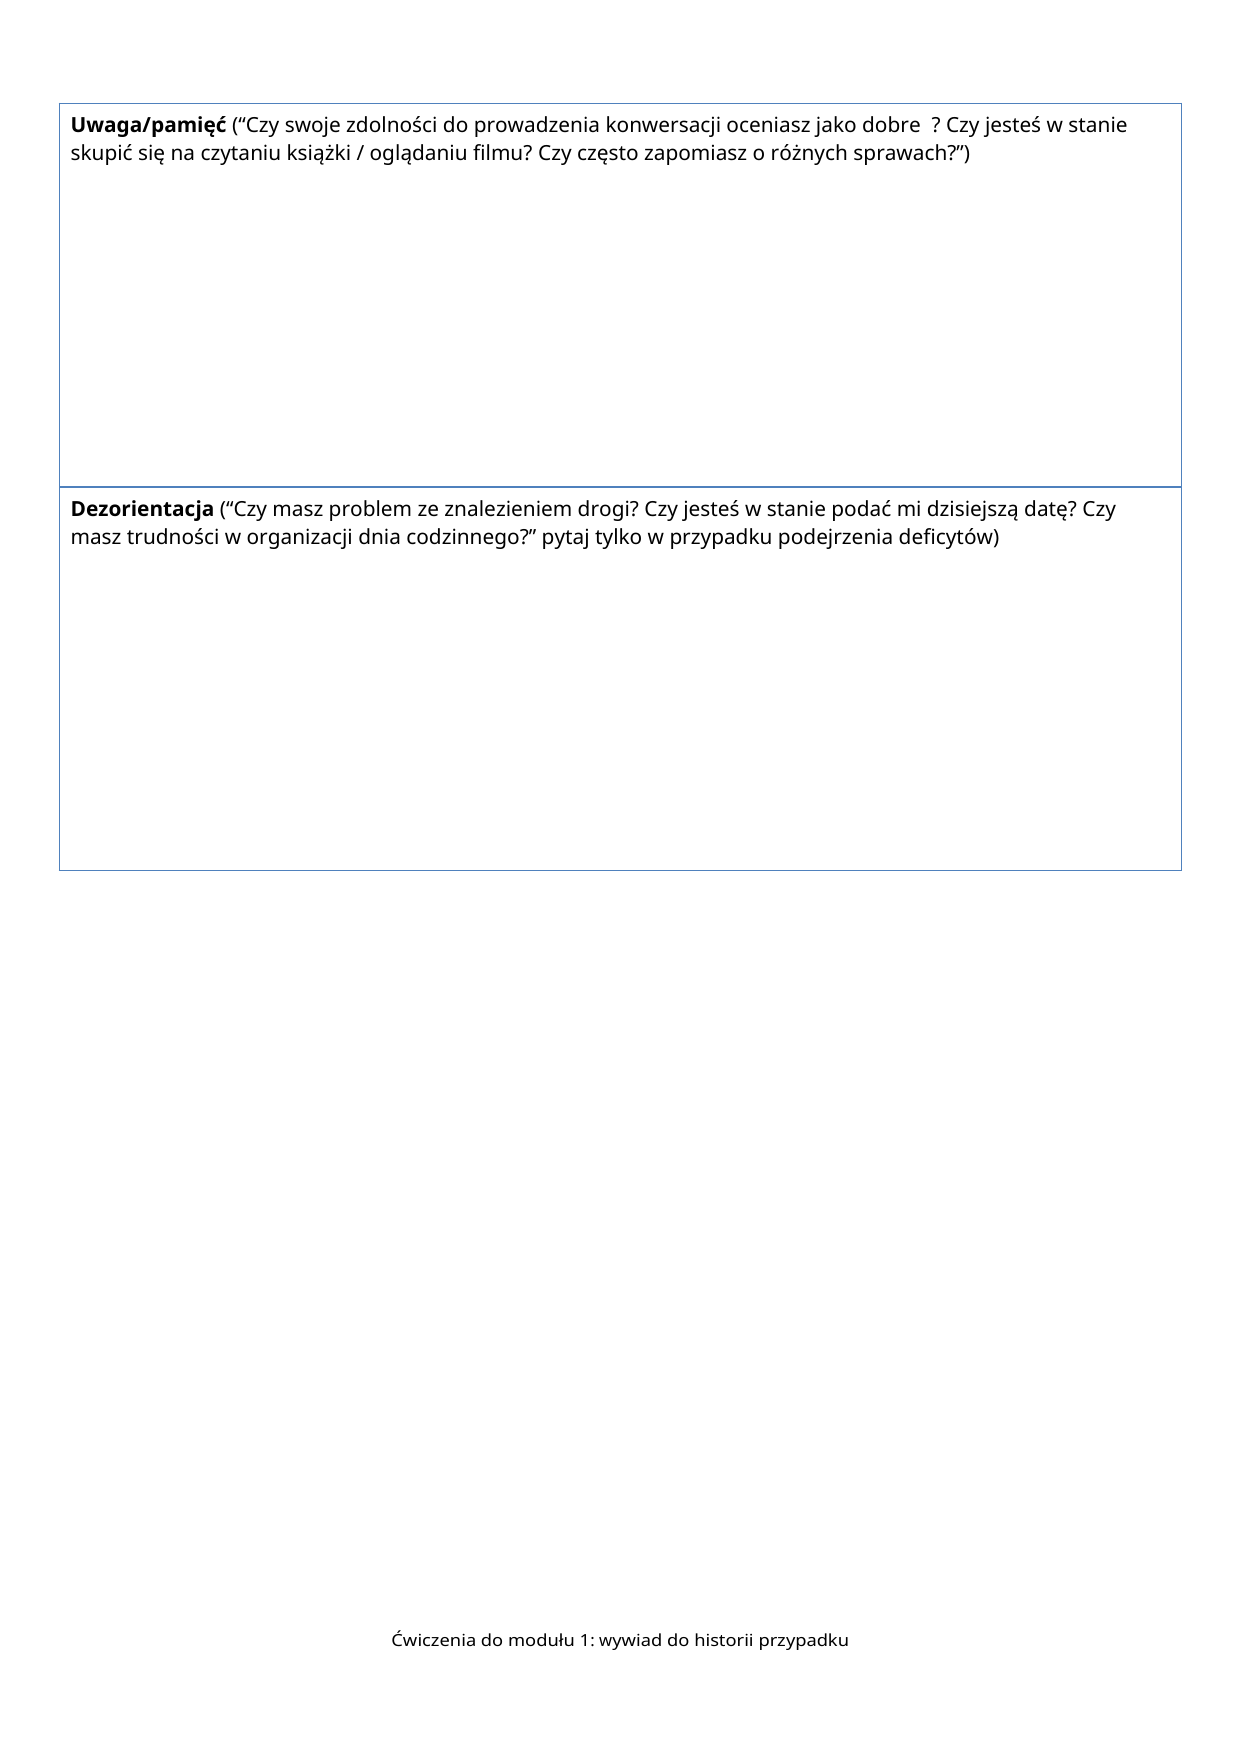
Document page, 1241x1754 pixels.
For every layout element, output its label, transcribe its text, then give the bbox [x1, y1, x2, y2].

table_cell Uwaga/pamięć (“Czy swoje zdolności do prowadzenia konwersacji oceniasz jako dobre ? Czy jesteś w stanie skupić się na czytaniu książki / oglądaniu filmu? Czy często zapomiasz o różnych sprawach?”) [60, 104, 1181, 486]
table_cell Dezorientacja (“Czy masz problem ze znalezieniem drogi? Czy jesteś w stanie podać mi dzisiejszą datę? Czy masz trudności w organizacji dnia codzinnego?” pytaj tylko w przypadku podejrzenia deficytów) [60, 488, 1181, 870]
